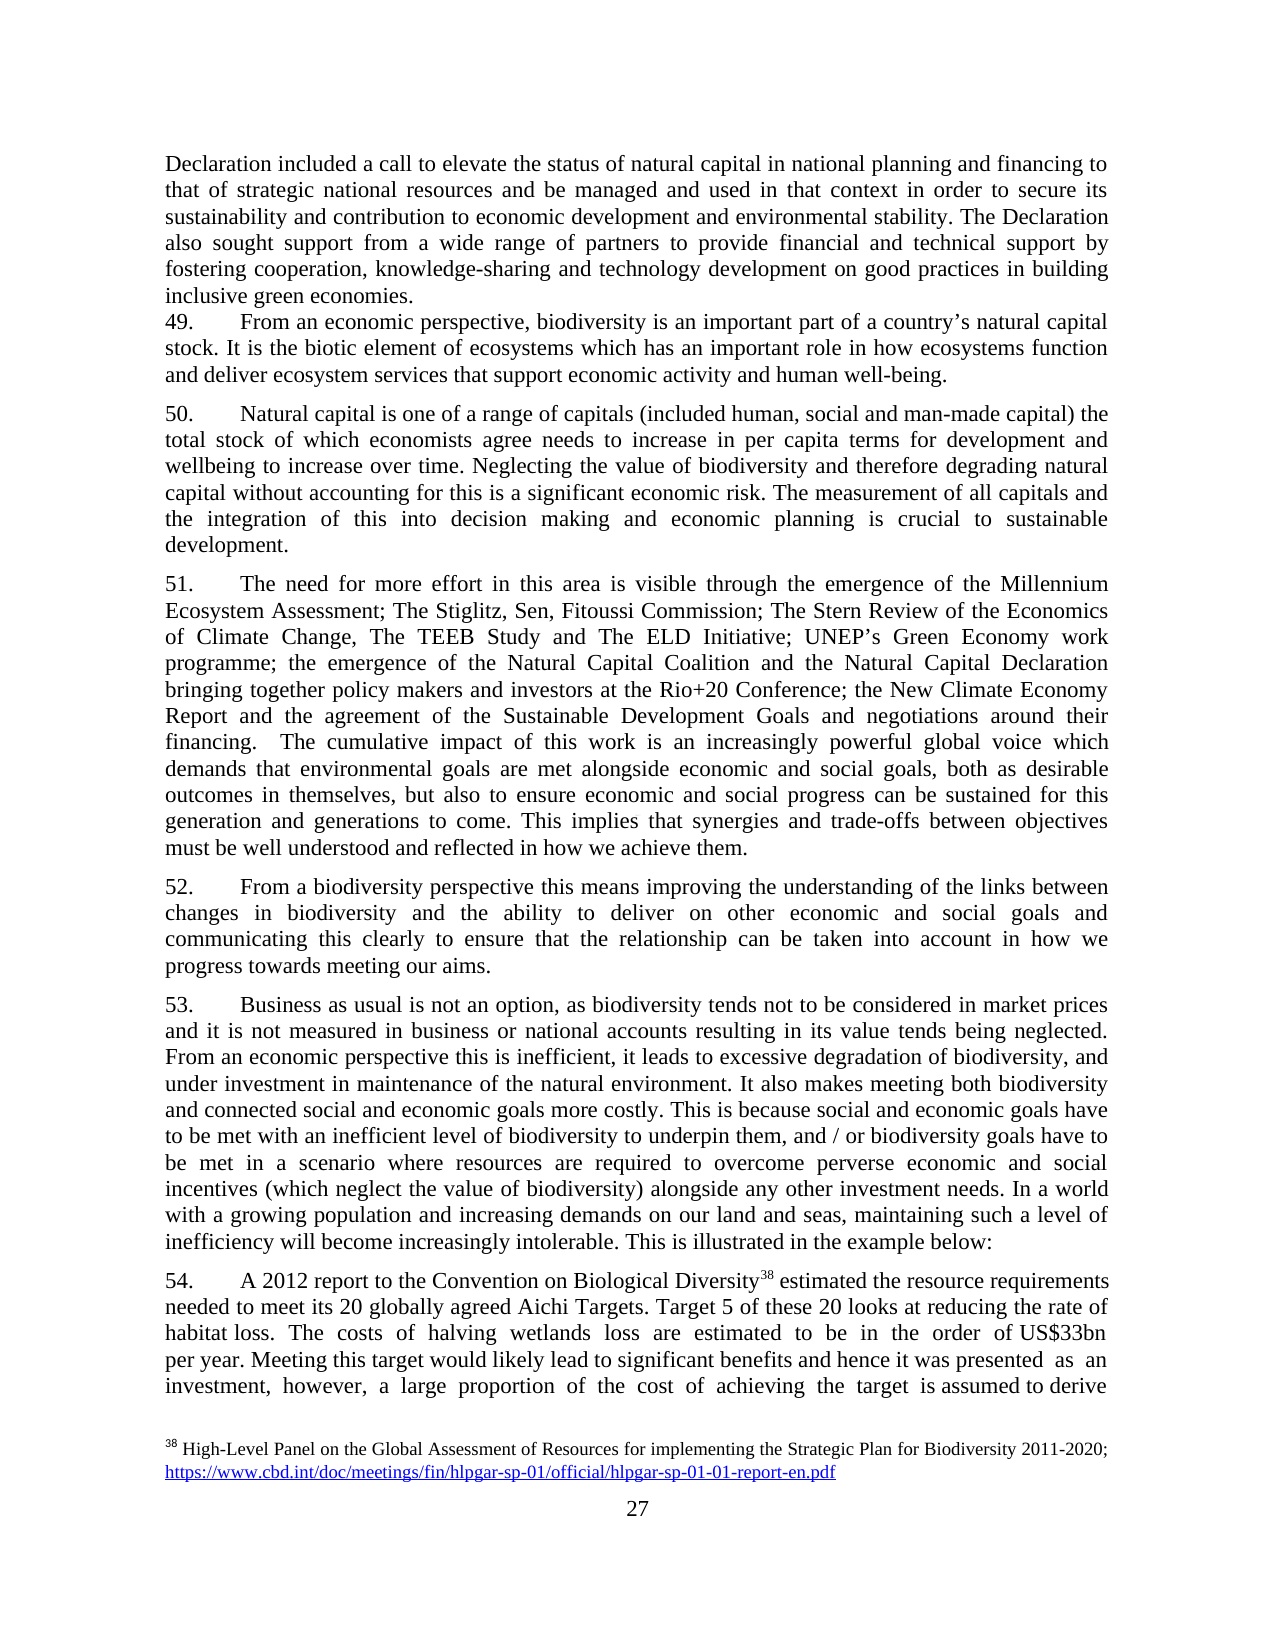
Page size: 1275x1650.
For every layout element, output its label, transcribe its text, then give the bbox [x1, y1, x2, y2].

text Business as usual is not an option, as biodiversity tends not to be considered in market prices and it is not measured in business or national accounts resulting in its value tends being neglected. From an economic perspective this is inefficient, it leads to excessive degradation of biodiversity, and under investment in maintenance of the natural environment. It also makes meeting both biodiversity and connected social and economic goals more costly. This is because social and economic goals have to be met with an inefficient level of biodiversity to underpin them, and / or biodiversity goals have to be met in a scenario where resources are required to overcome perverse economic and social incentives (which neglect the value of biodiversity) alongside any other investment needs. In a world with a growing population and increasing demands on our land and seas, maintaining such a level of inefficiency will become increasingly intolerable. This is illustrated in the example below: [165, 991, 1110, 1254]
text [165, 1267, 1110, 1398]
text Natural capital is one of a range of capitals (included human, social and man-made capital) the total stock of which economists agree needs to increase in per capita terms for development and wellbeing to increase over time. Neglecting the value of biodiversity and therefore degrading natural capital without accounting for this is a significant economic risk. The measurement of all capitals and the integration of this into decision making and economic planning is crucial to sustainable development. [165, 400, 1110, 558]
text The need for more effort in this area is visible through the emergence of the Millennium Ecosystem Assessment; The Stiglitz, Sen, Fitoussi Commission; The Stern Review of the Economics of Climate Change, The TEEB Study and The ELD Initiative; UNEP’s Green Economy work programme; the emergence of the Natural Capital Coalition and the Natural Capital Declaration bringing together policy makers and investors at the Rio+20 Conference; the New Climate Economy Report and the agreement of the Sustainable Development Goals and negotiations around their financing. The cumulative impact of this work is an increasingly powerful global voice which demands that environmental goals are met alongside economic and social goals, both as desirable outcomes in themselves, but also to ensure economic and social progress can be sustained for this generation and generations to come. This implies that synergies and trade-offs between objectives must be well understood and reflected in how we achieve them. [165, 570, 1110, 860]
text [165, 150, 1110, 308]
text From a biodiversity perspective this means improving the understanding of the links between changes in biodiversity and the ability to deliver on other economic and social goals and communicating this clearly to ensure that the relationship can be taken into account in how we progress towards meeting our aims. [165, 873, 1110, 978]
text From an economic perspective, biodiversity is an important part of a country’s natural capital stock. It is the biotic element of ecosystems which has an important role in how ecosystems function and deliver ecosystem services that support economic activity and human well-being. [165, 308, 1110, 387]
